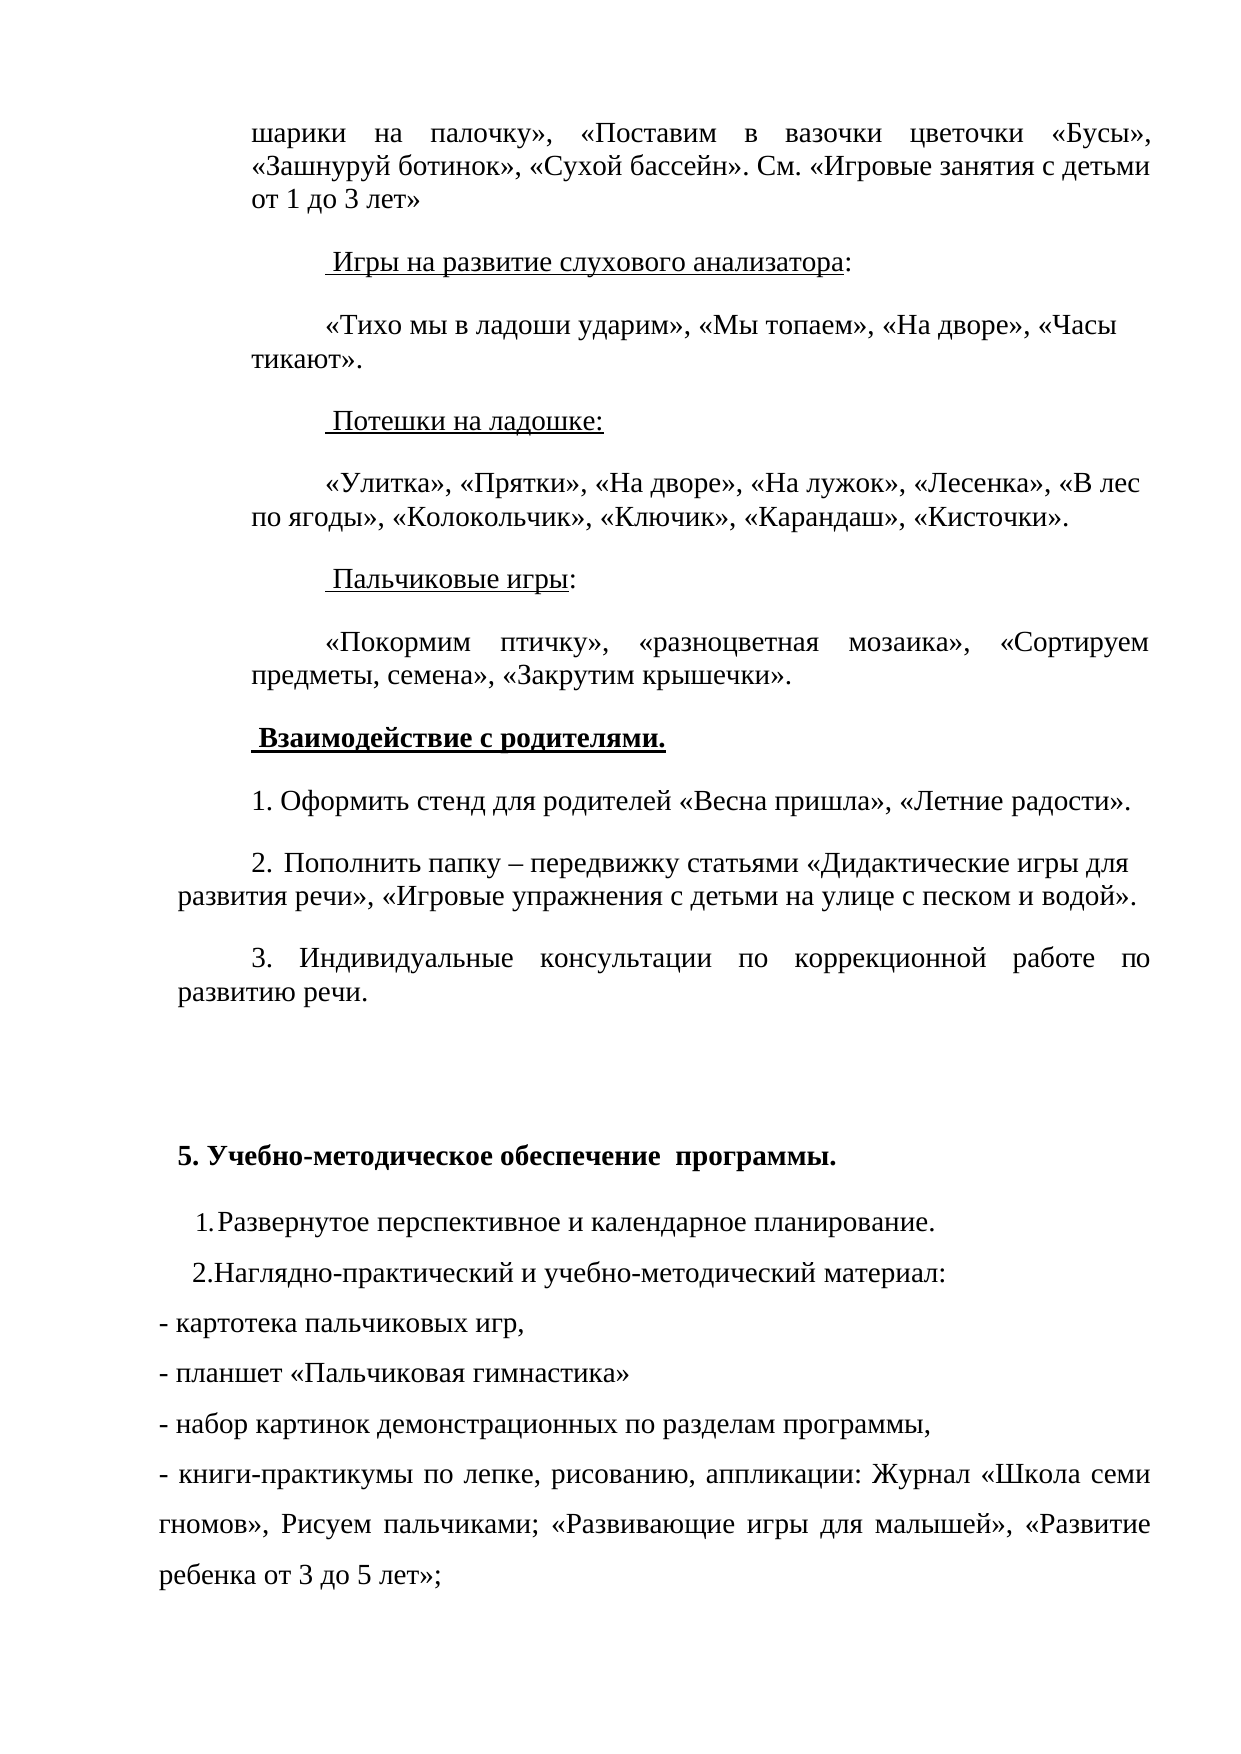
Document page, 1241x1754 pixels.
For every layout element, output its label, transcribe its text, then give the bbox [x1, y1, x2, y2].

text шарики на палочку», «Поставим в вазочки цветочки «Бусы», [251, 115, 1167, 149]
list книги-практикумы по лепке, рисованию, аппликации: Журнал «Школа семи гномов», Рисуем пальчиками; «Развивающие игры для малышей», «Развитие ребенка от 3 до 5 лет»; [158, 1456, 1152, 1590]
text Потешки на ладошке: [325, 403, 1167, 437]
text «Покормим птичку», «разноцветная мозаика», «Сортируем предметы, семена», «Закрутим крышечки». [251, 625, 1152, 691]
text «Зашнуруй ботинок», «Сухой бассейн». См. «Игровые занятия с детьми от 1 до 3 лет» [251, 149, 1152, 215]
list картотека пальчиковых игр, [158, 1306, 1167, 1339]
list набор картинок демонстрационных по разделам программы, [158, 1406, 1167, 1439]
list Пополнить папку – передвижку статьями «Дидактические игры для развития речи», «Игровые упражнения с детьми на улице с песком и водой». [177, 846, 1152, 912]
list Учебно-методическое обеспечение программы. [177, 1138, 1167, 1171]
text «Улитка», «Прятки», «На дворе», «На лужок», «Лесенка», «В лес по ягоды», «Колокольчик», «Ключик», «Карандаш», «Кисточки». [251, 466, 1167, 532]
list Оформить стенд для родителей «Весна пришла», «Летние радости». [251, 783, 1167, 816]
list Развернутое перспективное и календарное планирование. 2.Наглядно-практический и учебно-методический материал: [192, 1204, 947, 1289]
list планшет «Пальчиковая гимнастика» [158, 1356, 1167, 1389]
text Взаимодействие с родителями. [251, 720, 1167, 754]
text Игры на развитие слухового анализатора: [325, 244, 1167, 278]
list Индивидуальные консультации по коррекционной работе по развитию речи. [177, 942, 1151, 1007]
text Пальчиковые игры: [325, 562, 1167, 595]
text «Тихо мы в ладоши ударим», «Мы топаем», «На дворе», «Часы тикают». [251, 307, 1136, 374]
